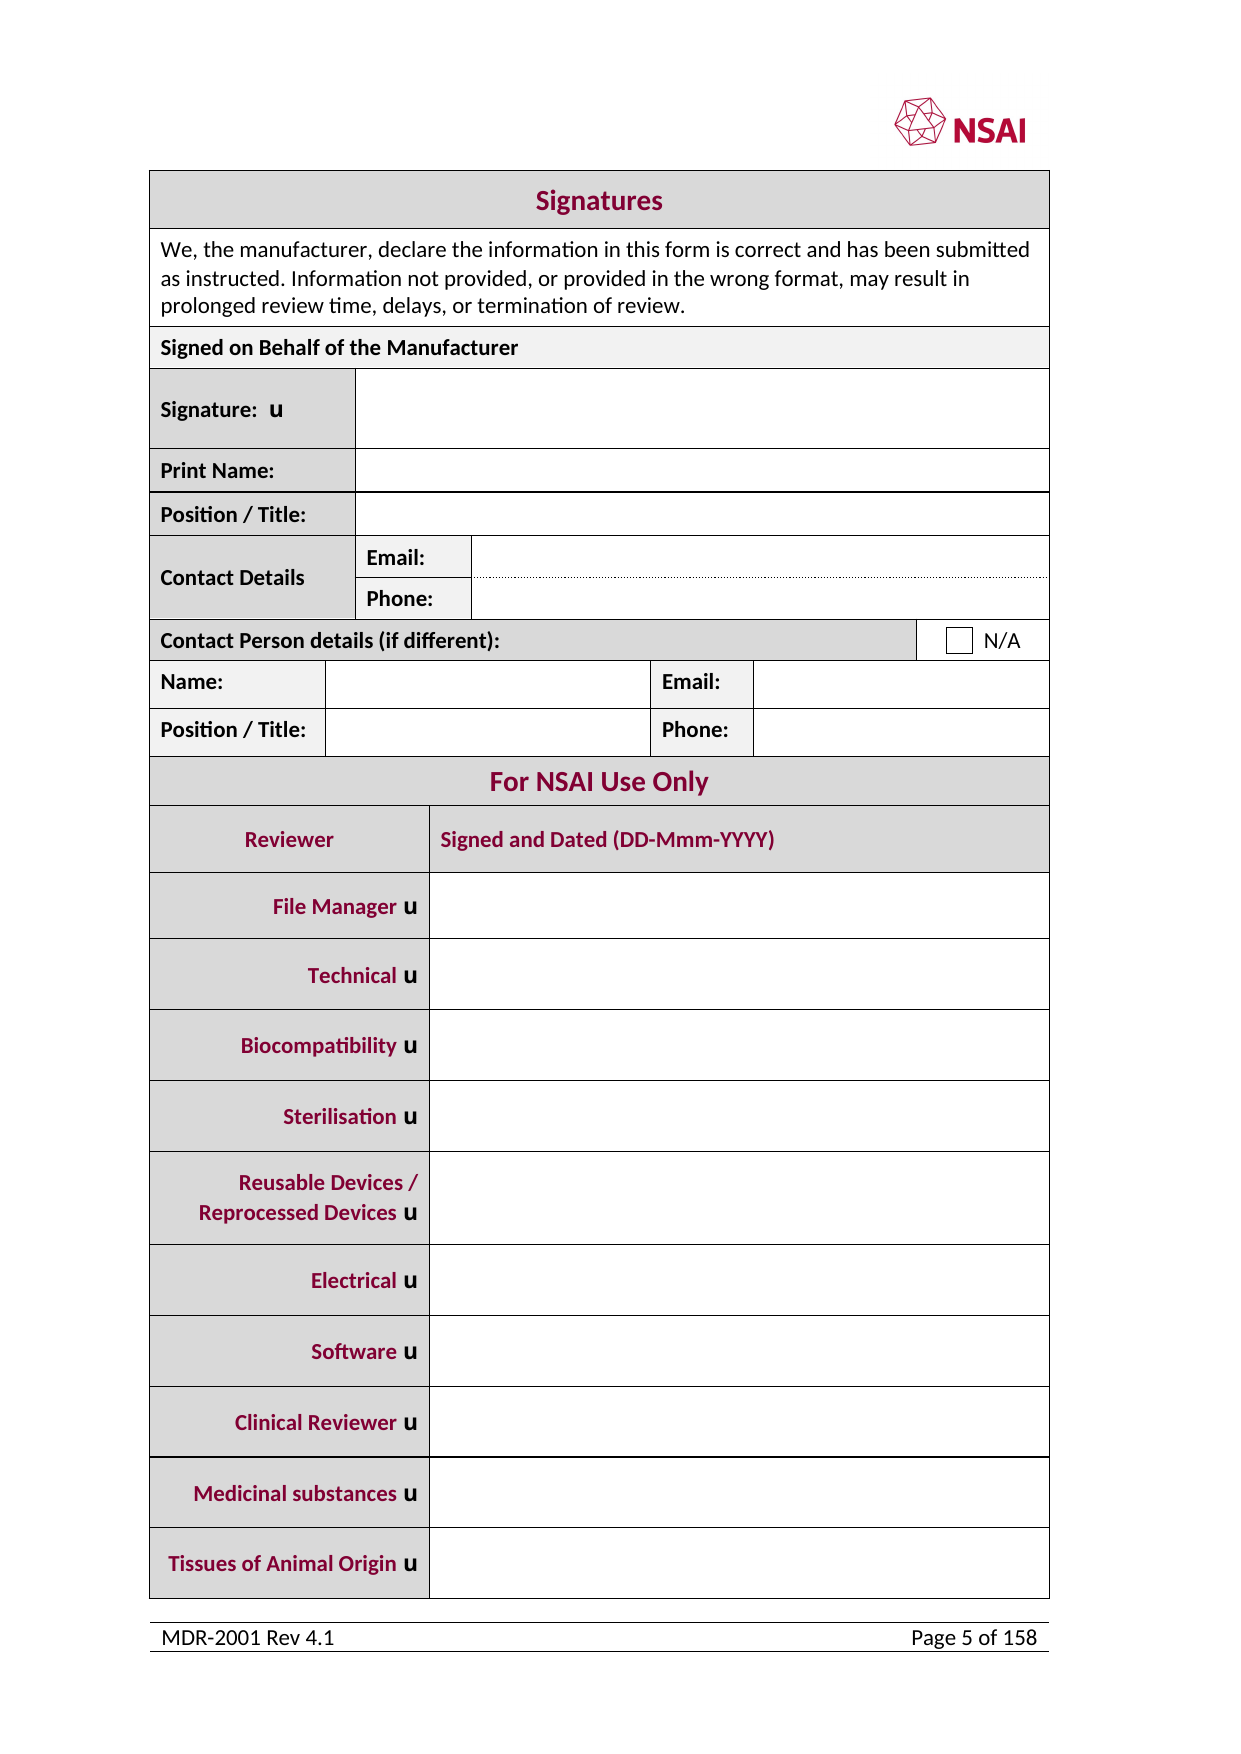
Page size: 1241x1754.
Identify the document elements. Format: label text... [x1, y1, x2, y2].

table_cell [472, 577, 1049, 618]
table_cell [430, 1387, 1049, 1456]
table_cell [326, 661, 650, 708]
table_cell [430, 1081, 1049, 1151]
table_cell Clinical Reviewer u [150, 1387, 429, 1456]
table_cell Reusable Devices / Reprocessed Devices u [150, 1152, 429, 1244]
table_cell [430, 1528, 1049, 1598]
table_cell Technical u [150, 939, 429, 1009]
table_cell Email: [356, 536, 471, 577]
table_cell Contact Person details (if different): [150, 620, 916, 660]
table_cell Phone: [356, 578, 471, 618]
table_cell [326, 709, 650, 756]
table_cell Software u [150, 1316, 429, 1386]
table_cell [430, 1010, 1049, 1080]
table_cell [754, 661, 1049, 708]
table_cell We, the manufacturer, declare the information in this form is correct and has been submitted as instructed. Information not provided, or provided in the wrong format, may result in prolonged review time, delays, or termination of review. [150, 229, 1049, 326]
table_cell Name: [150, 661, 325, 708]
table_cell Email: [651, 661, 753, 708]
table_cell [430, 873, 1049, 938]
table_cell Tissues of Animal Origin u [150, 1528, 429, 1598]
table_cell N/A [917, 620, 1049, 660]
table_cell For NSAI Use Only [150, 757, 1049, 805]
table_cell Signed on Behalf of the Manufacturer [150, 327, 1049, 367]
table_cell [430, 1316, 1049, 1386]
table_cell File Manager u [150, 873, 429, 938]
table_cell [356, 449, 1049, 491]
table_cell [356, 369, 1049, 448]
table_cell [430, 1458, 1049, 1527]
table_cell Contact Details [150, 536, 355, 618]
table_cell Phone: [651, 709, 753, 756]
table_cell Electrical u [150, 1245, 429, 1315]
table_cell Medicinal substances u [150, 1458, 429, 1527]
table_cell [430, 1152, 1049, 1244]
table_cell Print Name: [150, 449, 355, 491]
table_cell Sterilisation u [150, 1081, 429, 1151]
picture [870, 73, 1049, 170]
table_header Signatures [150, 171, 1049, 228]
table_cell Position / Title: [150, 709, 325, 756]
table_cell [430, 939, 1049, 1009]
table_cell [430, 1245, 1049, 1315]
table_cell Signed and Dated (DD-Mmm-YYYY) [430, 806, 1049, 872]
table_cell Signature: u [150, 369, 355, 448]
table_cell [356, 493, 1049, 535]
table_cell [754, 709, 1049, 756]
table_cell Position / Title: [150, 493, 355, 535]
table_cell Reviewer [150, 806, 429, 872]
table_cell [472, 536, 1049, 577]
table_cell Biocompatibility u [150, 1010, 429, 1080]
